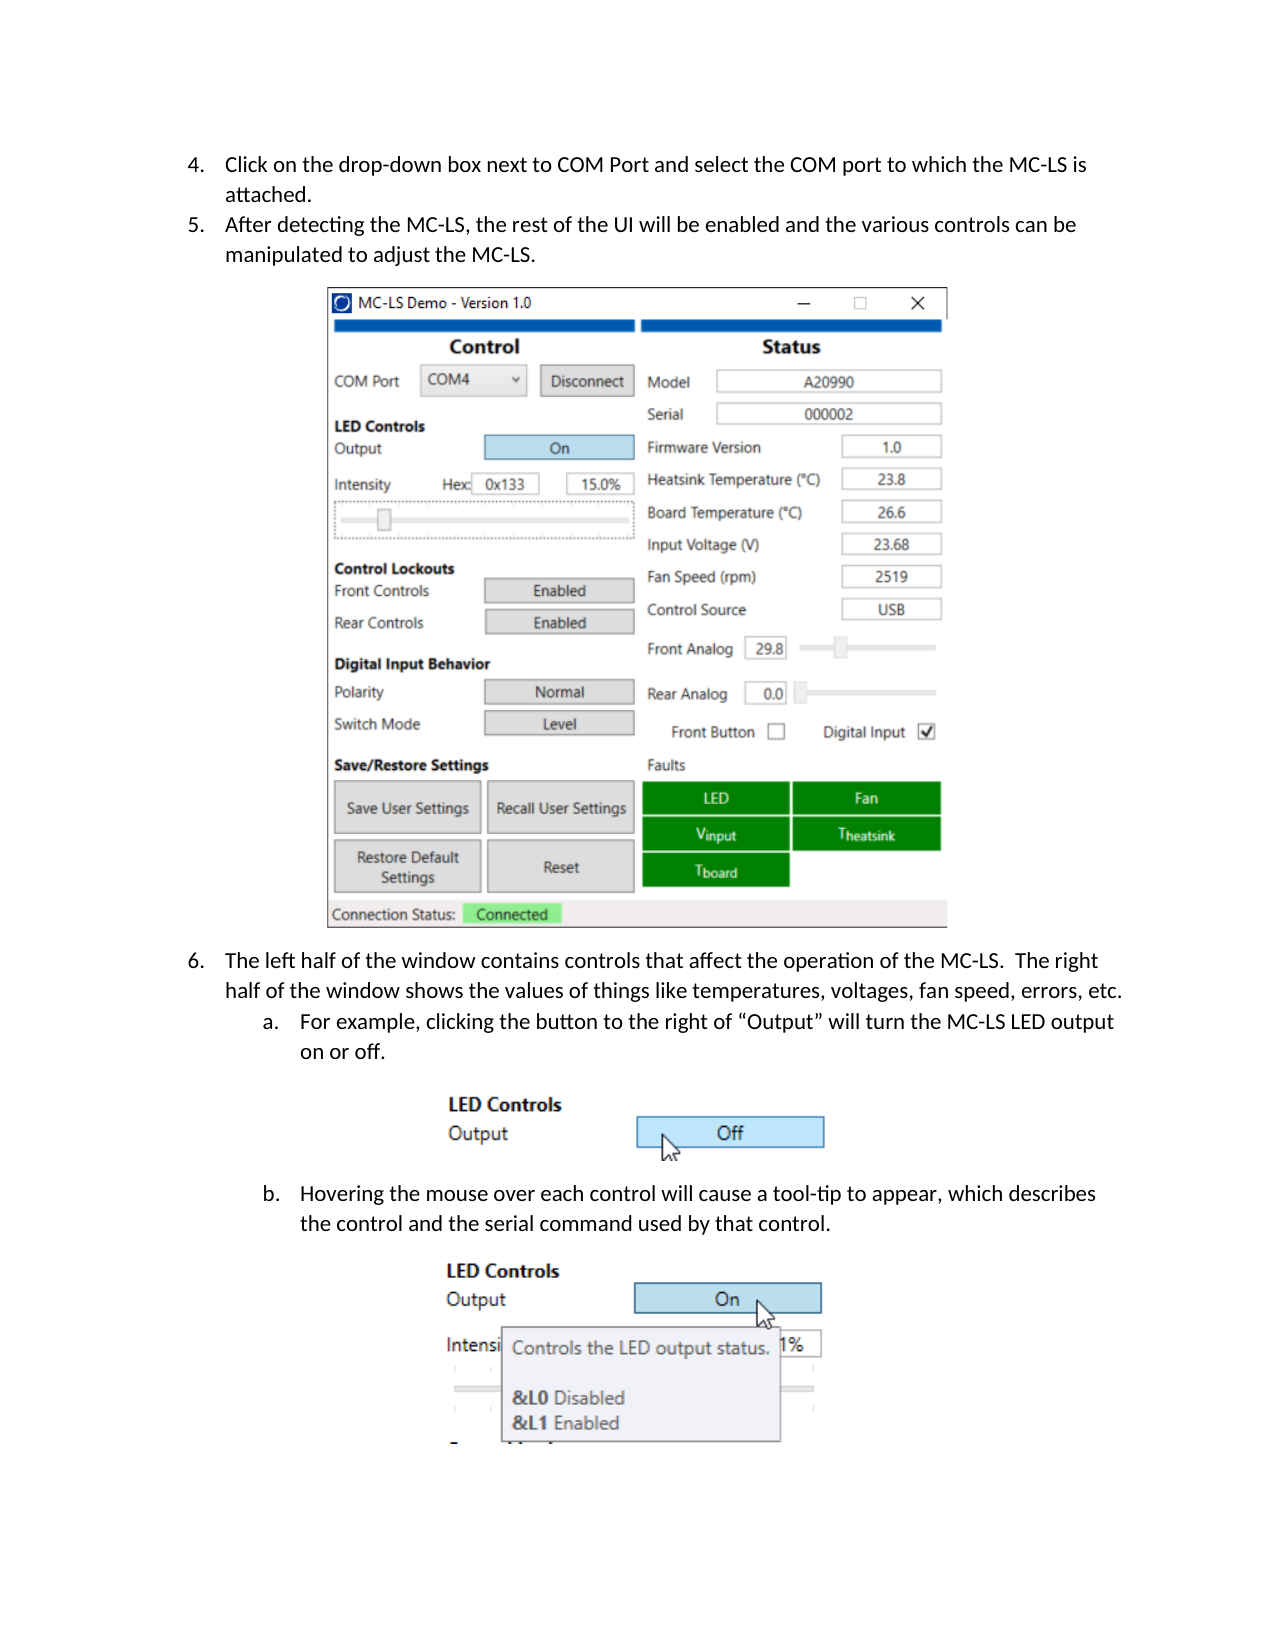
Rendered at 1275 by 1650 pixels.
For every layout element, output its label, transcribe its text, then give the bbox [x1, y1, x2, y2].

picture [327, 287, 948, 928]
list For example, clicking the button to the right of “Output” will turn the MC-LS LED output on or off. [262, 1007, 1125, 1065]
list After detecting the MC-LS, the rest of the UI will be enabled and the various controls can be manipulated to adjust the MC-LS. [187, 210, 1125, 269]
picture [447, 1083, 828, 1161]
picture [445, 1256, 830, 1444]
list Click on the drop-down box next to COM Port and select the COM port to which the MC-LS is attached. [187, 150, 1125, 208]
list The left half of the window contains controls that affect the operation of the MC-LS. The right half of the window shows the values of things like temperatures, voltages, fan speed, errors, etc. [187, 946, 1125, 1004]
list Hovering the mouse over each control will cause a tool-tip to appear, which describes the control and the serial command used by that control. [262, 1179, 1125, 1237]
